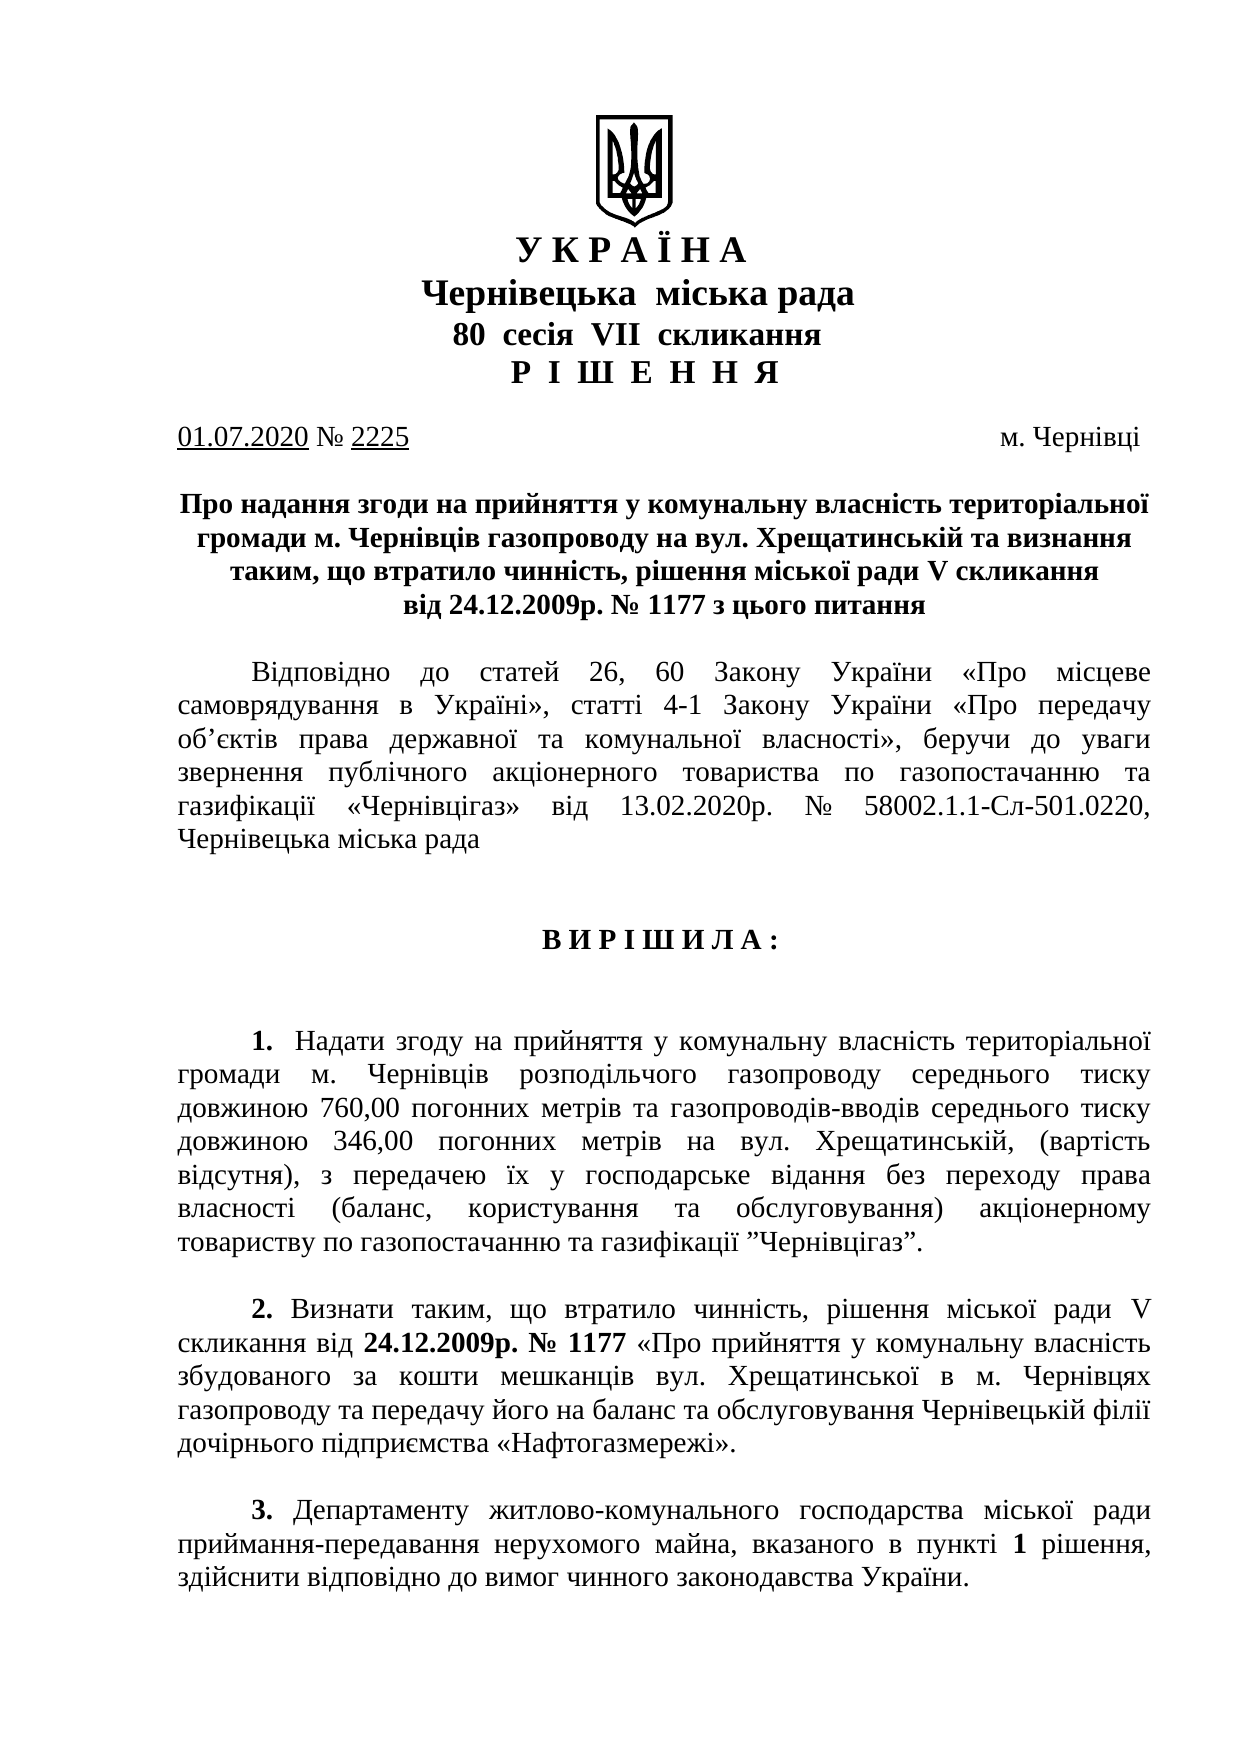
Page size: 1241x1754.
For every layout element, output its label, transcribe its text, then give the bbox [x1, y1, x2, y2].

text 3. Департаменту житлово-комунального господарства міської ради приймання-передавання нерухомого майна, вказаного в пункті 1 рішення, здійснити відповідно до вимог чинного законодавства України. [177, 1492, 1152, 1593]
subtitle Р І Ш Е Н Н Я [177, 352, 1152, 390]
text Про надання згоди на прийняття у комунальну власність територіальної громади м. Чернівців газопроводу на вул. Хрещатинській та визнання таким, що втратило чинність, рішення міської ради V скликання від 24.12.2009р. № 1177 з цього питання [177, 486, 1152, 620]
text 01.07.2020 № 2225 м. Чернівці [177, 419, 1152, 453]
text 80 сесія VІІ скликання [177, 314, 1152, 352]
text 1. Надати згоду на прийняття у комунальну власність територіальної громади м. Чернівців розподільчого газопроводу середнього тиску довжиною 760,00 погонних метрів та газопроводів-вводів середнього тиску довжиною 346,00 погонних метрів на вул. Хрещатинській, (вартість відсутня), з передачею їх у господарське відання без переходу права власності (баланс, користування та обслуговування) акціонерному товариству по газопостачанню та газифікації ”Чернівцігаз”. [177, 1023, 1152, 1258]
text В И Р І Ш И Л А : [177, 922, 1152, 956]
text Відповідно до статей 26, 60 Закону України «Про місцеве самоврядування в Україні», статті 4-1 Закону України «Про передачу об’єктів права державної та комунальної власності», беручи до уваги звернення публічного акціонерного товариства по газопостачанню та газифікації «Чернівцігаз» від 13.02.2020р. № 58002.1.1-Сл-501.0220, Чернівецька міська рада [177, 654, 1152, 855]
text У К Р А Ї Н А [177, 227, 1152, 271]
text 2. Визнати таким, що втратило чинність, рішення міської ради V скликання від 24.12.2009р. № 1177 «Про прийняття у комунальну власність збудованого за кошти мешканців вул. Хрещатинської в м. Чернівцях газопроводу та передачу його на баланс та обслуговування Чернівецькій філії дочірнього підприємства «Нафтогазмережі». [177, 1291, 1152, 1459]
text Чернівецька міська рада [177, 271, 1152, 314]
